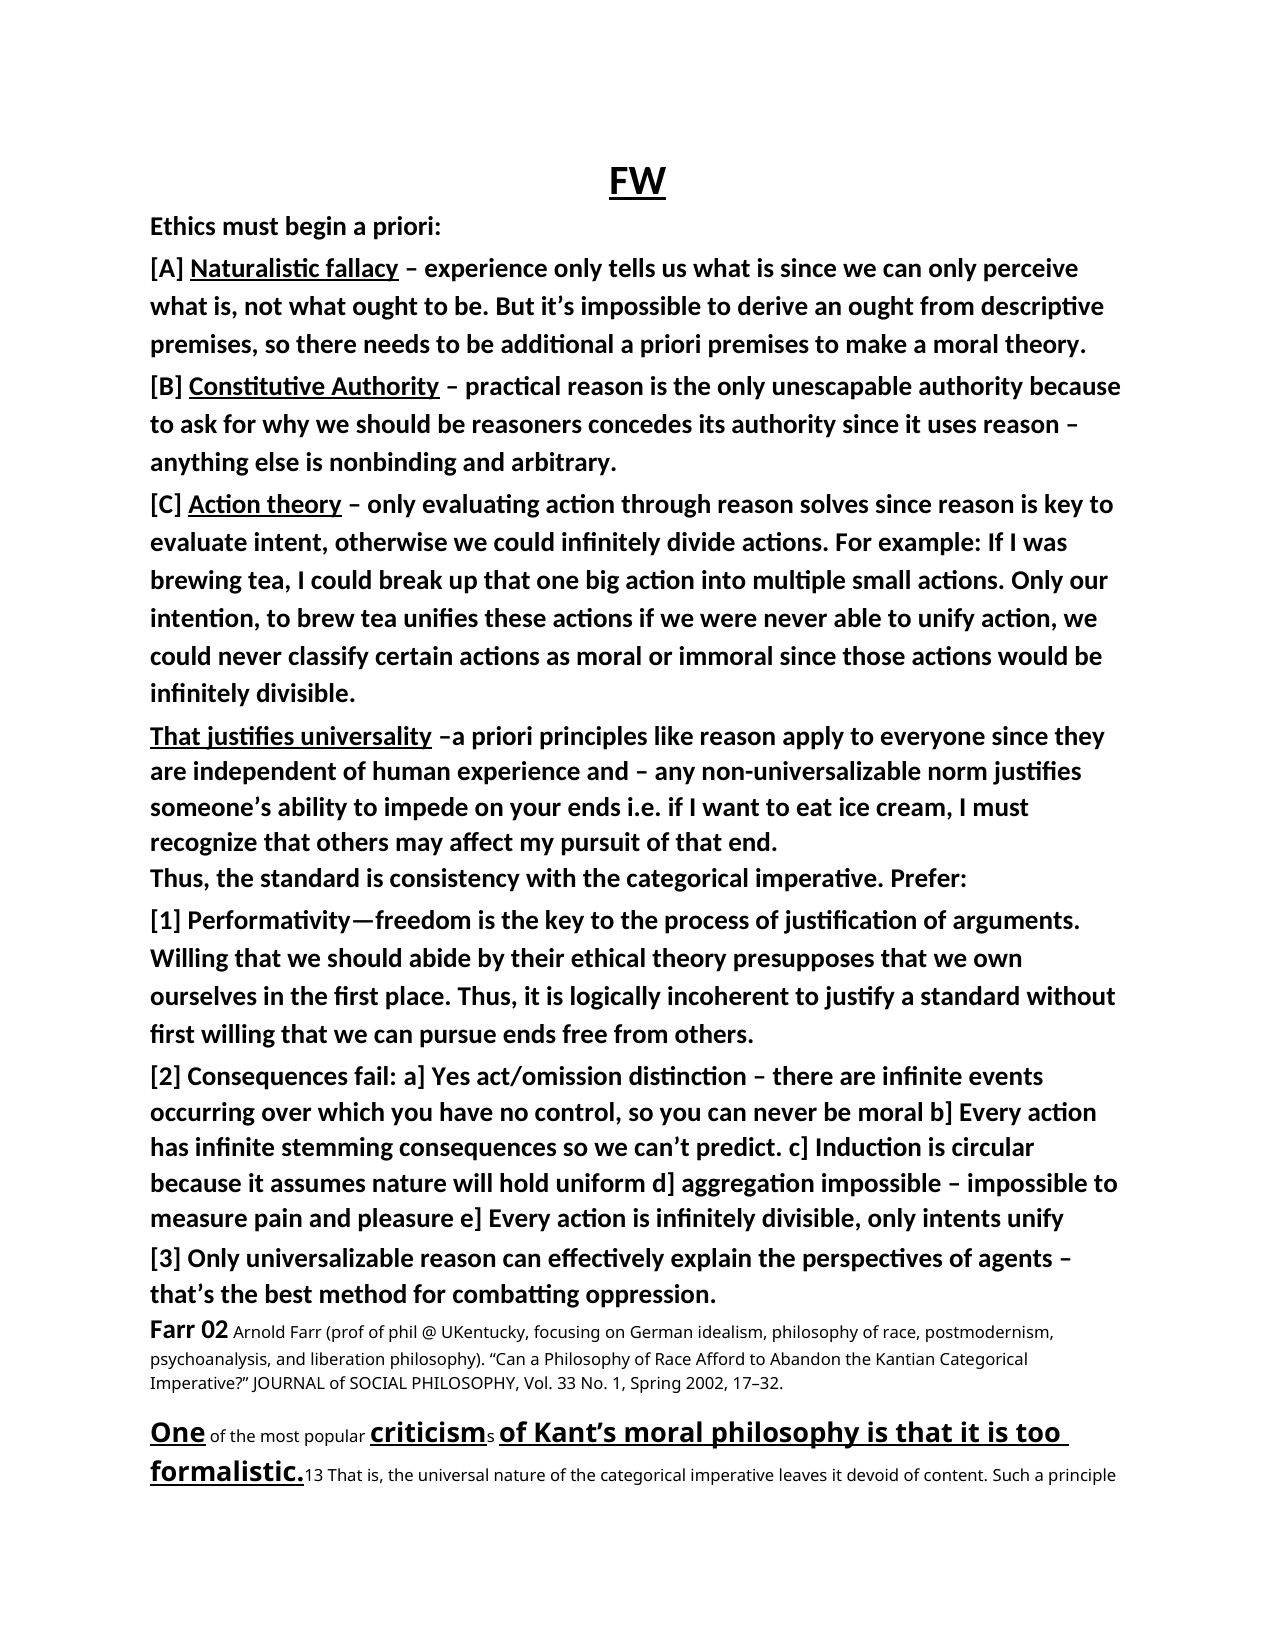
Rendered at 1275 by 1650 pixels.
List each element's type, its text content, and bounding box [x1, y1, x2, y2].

subtitle [B] Constitutive Authority – practical reason is the only unescapable authority because to ask for why we should be reasoners concedes its authority since it uses reason – anything else is nonbinding and arbitrary. [150, 369, 1125, 478]
subtitle [C] Action theory – only evaluating action through reason solves since reason is key to evaluate intent, otherwise we could infinitely divide actions. For example: If I was brewing tea, I could break up that one big action into multiple small actions. Only our intention, to brew tea unifies these actions if we were never able to unify action, we could never classify certain actions as moral or immoral since those actions would be infinitely divisible. [150, 487, 1125, 709]
subtitle Thus, the standard is consistency with the categorical imperative. Prefer: [150, 861, 1125, 894]
subtitle FW [150, 154, 1125, 205]
subtitle [3] Only universalizable reason can effectively explain the perspectives of agents – that’s the best method for combatting oppression. [150, 1241, 1125, 1310]
subtitle [1] Performativity—freedom is the key to the process of justification of arguments. Willing that we should abide by their ethical theory presupposes that we own ourselves in the first place. Thus, it is logically incoherent to justify a standard without first willing that we can pursue ends free from others. [150, 903, 1125, 1050]
subtitle That justifies universality –a priori principles like reason apply to everyone since they are independent of human experience and – any non-universalizable norm justifies someone’s ability to impede on your ends i.e. if I want to eat ice cream, I must recognize that others may affect my pursuit of that end. [150, 719, 1125, 858]
subtitle [2] Consequences fail: a] Yes act/omission distinction – there are infinite events occurring over which you have no control, so you can never be moral b] Every action has infinite stemming consequences so we can’t predict. c] Induction is circular because it assumes nature will hold uniform d] aggregation impossible – impossible to measure pain and pleasure e] Every action is infinitely divisible, only intents unify [150, 1059, 1125, 1234]
subtitle [A] Naturalistic fallacy – experience only tells us what is since we can only perceive what is, not what ought to be. But it’s impossible to derive an ought from descriptive premises, so there needs to be additional a priori premises to make a moral theory. [150, 251, 1125, 360]
text Farr 02 Arnold Farr (prof of phil @ UKentucky, focusing on German idealism, philosophy of race, postmodernism, psychoanalysis, and liberation philosophy). “Can a Philosophy of Race Afford to Abandon the Kantian Categorical Imperative?” JOURNAL of SOCIAL PHILOSOPHY, Vol. 33 No. 1, Spring 2002, 17–32. [150, 1313, 1125, 1394]
subtitle Ethics must begin a priori: [150, 209, 1125, 242]
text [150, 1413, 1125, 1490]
